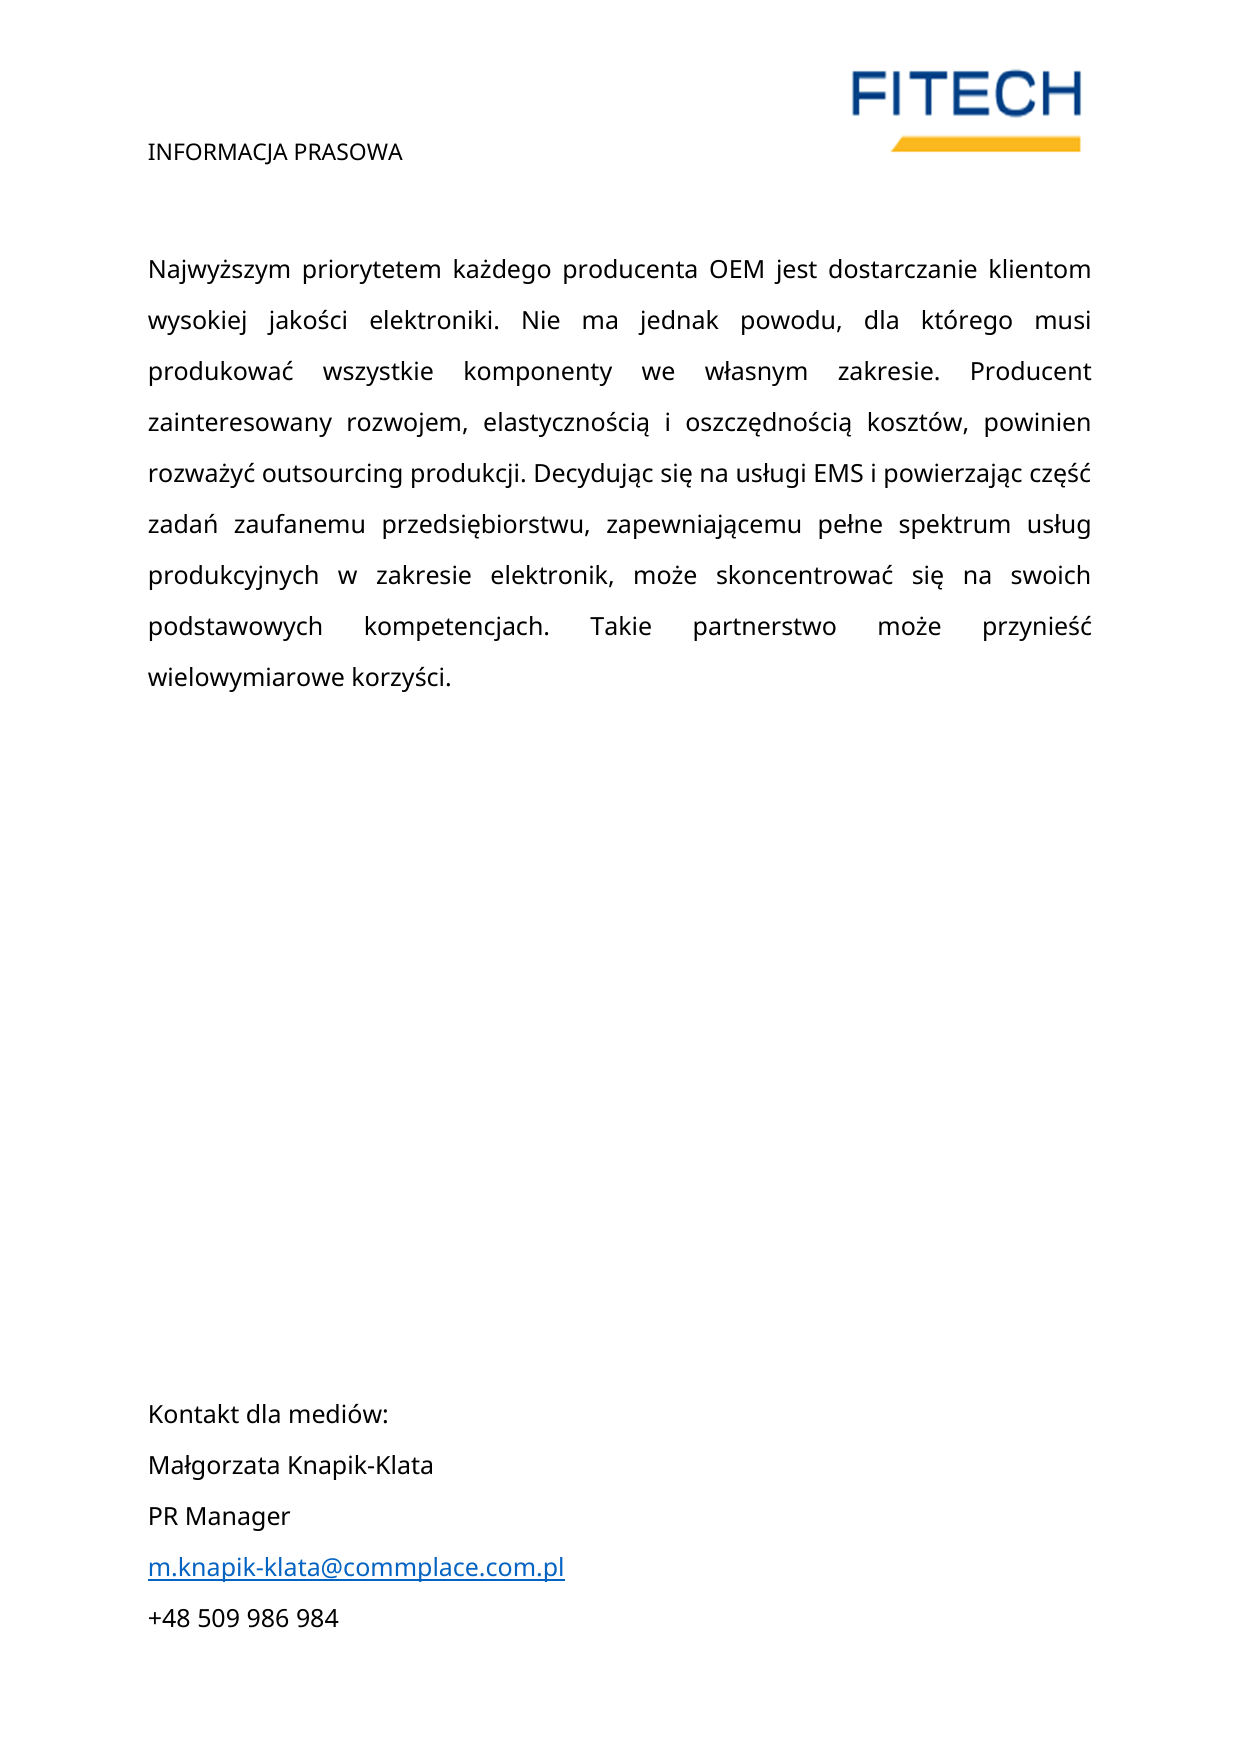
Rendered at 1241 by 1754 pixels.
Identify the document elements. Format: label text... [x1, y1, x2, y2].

picture [830, 32, 1109, 189]
text Najwyższym priorytetem każdego producenta OEM jest dostarczanie klientom wysokiej jakości elektroniki. Nie ma jednak powodu, dla którego musi produkować wszystkie komponenty we własnym zakresie. Producent zainteresowany rozwojem, elastycznością i oszczędnością kosztów, powinien rozważyć outsourcing produkcji. Decydując się na usługi EMS i powierzając część zadań zaufanemu przedsiębiorstwu, zapewniającemu pełne spektrum usług produkcyjnych w zakresie elektronik, może skoncentrować się na swoich podstawowych kompetencjach. Takie partnerstwo może przynieść wielowymiarowe korzyści. [148, 252, 1093, 694]
